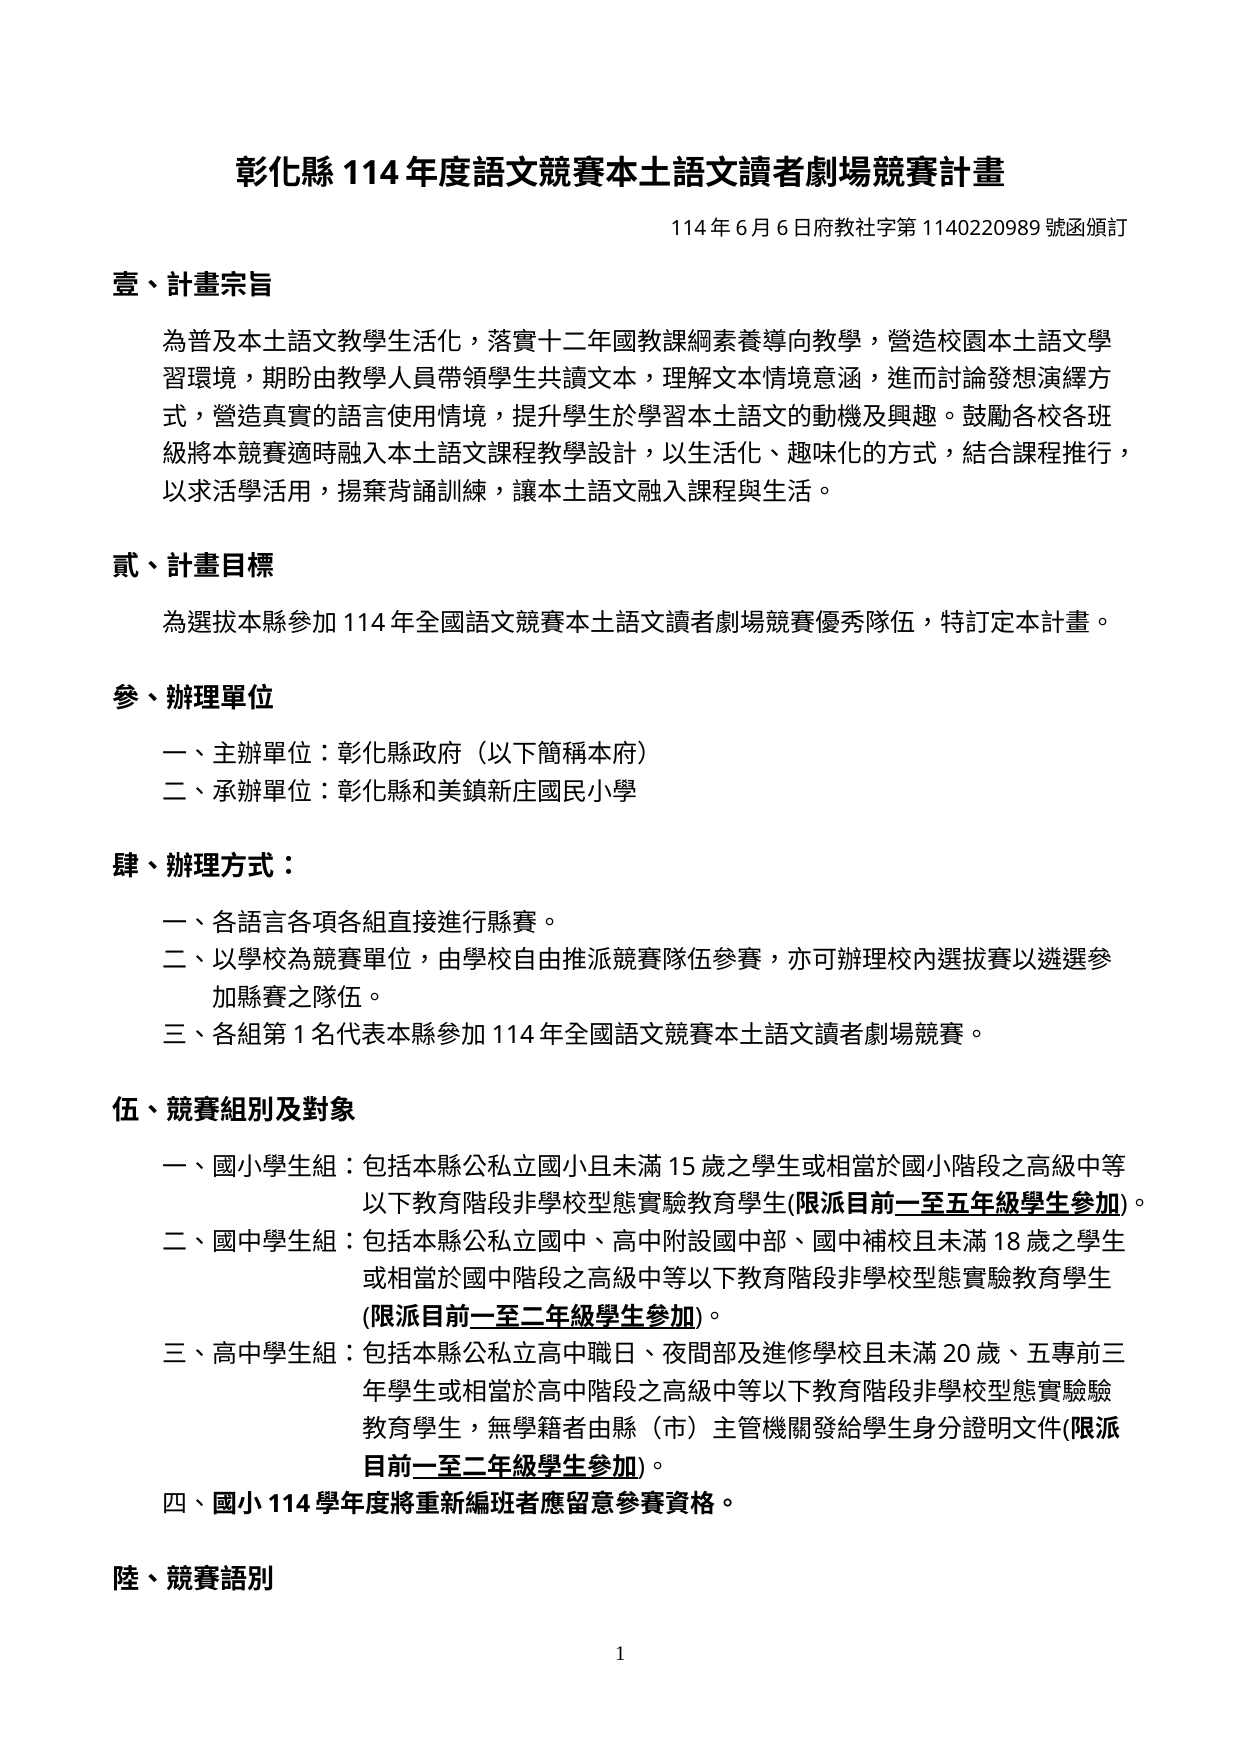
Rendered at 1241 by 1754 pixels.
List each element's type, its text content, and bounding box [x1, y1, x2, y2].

text 三、各組第1名代表本縣參加114年全國語文競賽本土語文讀者劇場競賽。 [162, 1014, 1128, 1052]
text 二、以學校為競賽單位，由學校自由推派競賽隊伍參賽，亦可辦理校內選拔賽以遴選參加縣賽之隊伍。 [162, 939, 1128, 1014]
text 114年6月6日府教社字第1140220989號函頒訂 [112, 208, 1128, 245]
text 為選拔本縣參加114年全國語文競賽本土語文讀者劇場競賽優秀隊伍，特訂定本計畫。 [162, 602, 1128, 639]
text 一、主辦單位：彰化縣政府（以下簡稱本府） [162, 733, 1128, 770]
text 一、國小學生組：包括本縣公私立國小且未滿15歲之學生或相當於國小階段之高級中等以下教育階段非學校型態實驗教育學生(限派目前一至五年級學生參加)。 [162, 1145, 1128, 1220]
text 肆、辦理方式： [112, 827, 1128, 902]
text 三、高中學生組：包括本縣公私立高中職日、夜間部及進修學校且未滿20歲、五專前三年學生或相當於高中階段之高級中等以下教育階段非學校型態實驗驗教育學生，無學籍者由縣（市）主管機關發給學生身分證明文件(限派目前一至二年級學生參加)。 [162, 1333, 1128, 1483]
text 一、各語言各項各組直接進行縣賽。 [162, 902, 1128, 939]
text 貳、計畫目標 [112, 527, 1128, 602]
text 彰化縣114年度語文競賽本土語文讀者劇場競賽計畫 [112, 133, 1128, 208]
text 二、國中學生組：包括本縣公私立國中、高中附設國中部、國中補校且未滿18歲之學生或相當於國中階段之高級中等以下教育階段非學校型態實驗教育學生(限派目前一至二年級學生參加)。 [162, 1220, 1128, 1333]
text 四、國小114學年度將重新編班者應留意參賽資格。 [162, 1483, 1128, 1520]
text 壹、計畫宗旨 [112, 245, 1128, 320]
text 伍、競賽組別及對象 [112, 1070, 1128, 1145]
text 陸、競賽語別 [112, 1539, 1128, 1614]
text 為普及本土語文教學生活化，落實十二年國教課綱素養導向教學，營造校園本土語文學習環境，期盼由教學人員帶領學生共讀文本，理解文本情境意涵，進而討論發想演繹方式，營造真實的語言使用情境，提升學生於學習本土語文的動機及興趣。鼓勵各校各班級將本競賽適時融入本土語文課程教學設計，以生活化、趣味化的方式，結合課程推行，以求活學活用，揚棄背誦訓練，讓本土語文融入課程與生活。 [162, 320, 1128, 508]
text 參、辦理單位 [112, 658, 1128, 733]
text 二、承辦單位：彰化縣和美鎮新庄國民小學 [162, 770, 1128, 808]
